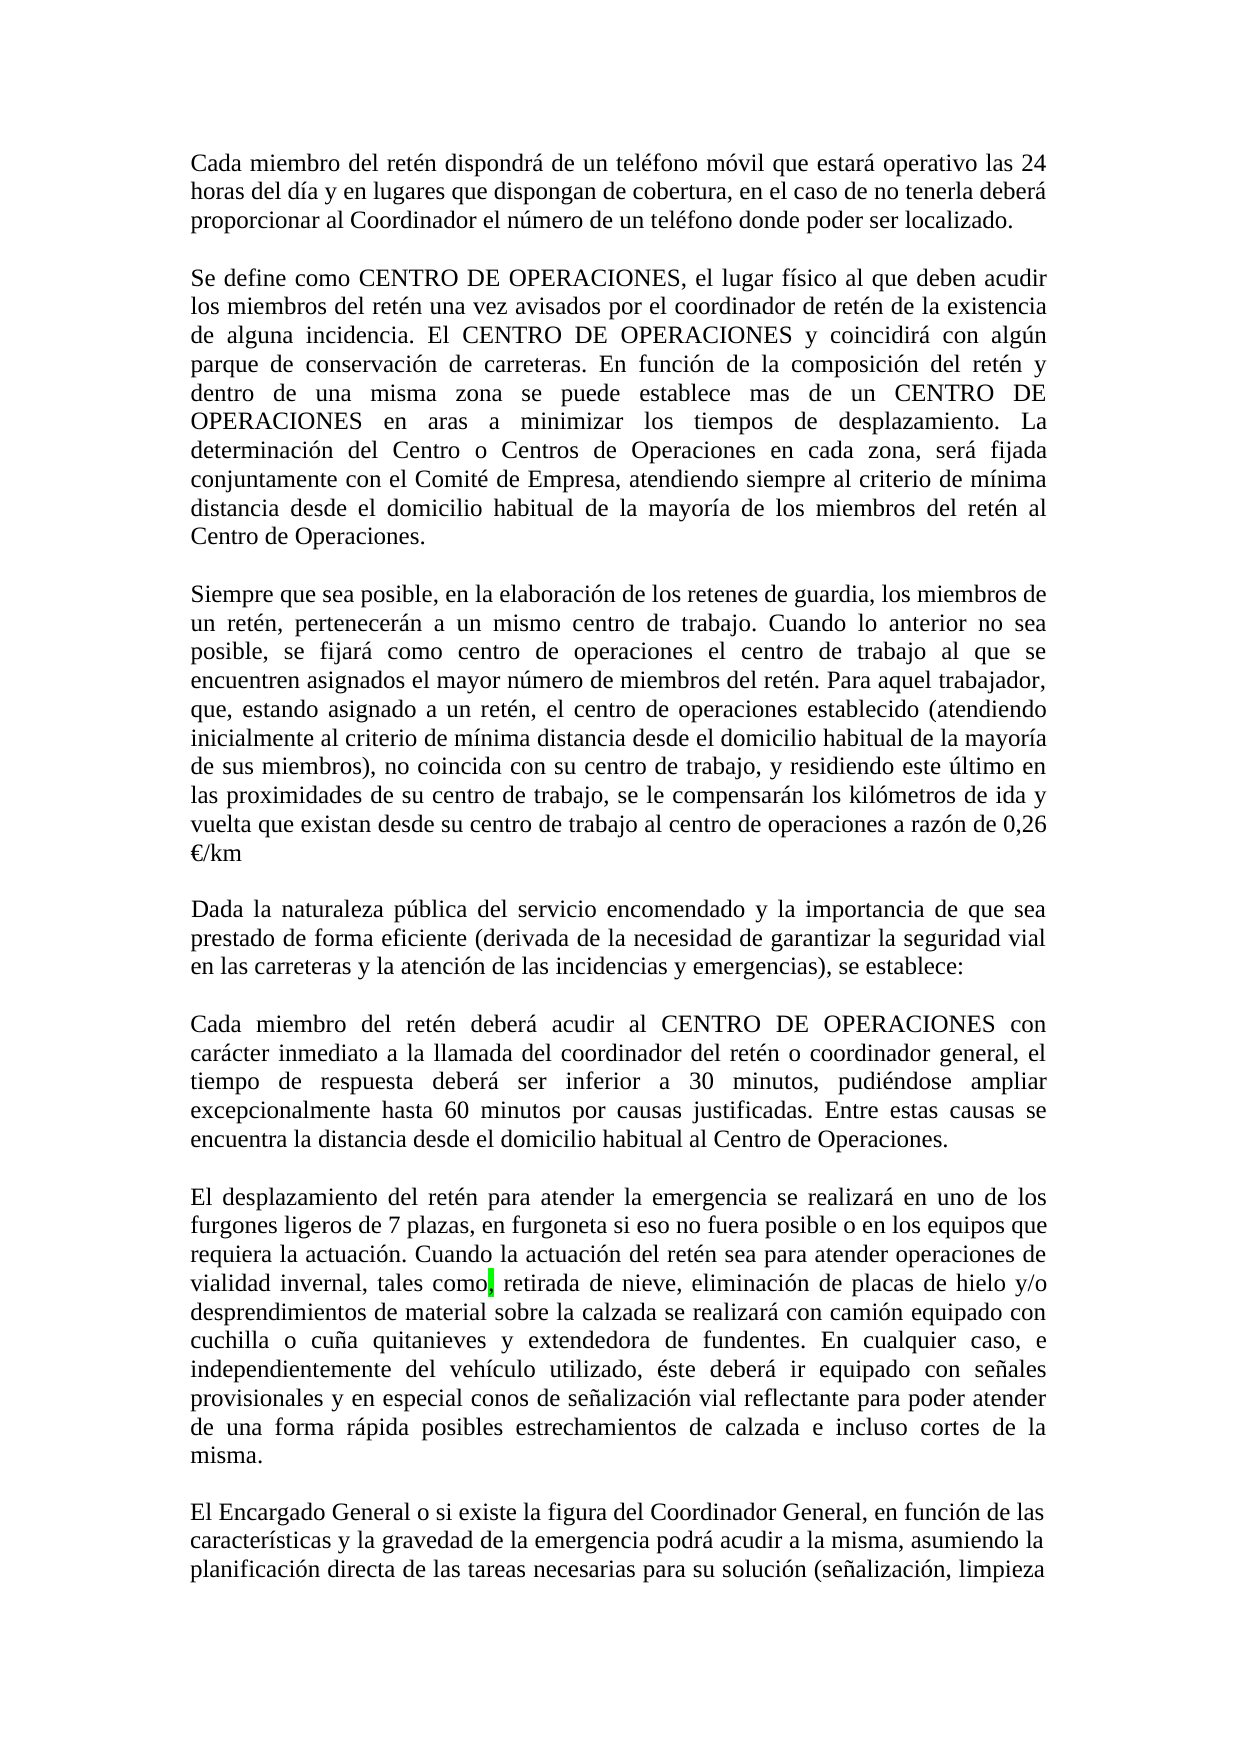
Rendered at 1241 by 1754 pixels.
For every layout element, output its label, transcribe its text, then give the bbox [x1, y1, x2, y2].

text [190, 1498, 1046, 1582]
text Cada miembro del retén deberá acudir al CENTRO DE OPERACIONES con carácter inmediato a la llamada del coordinador del retén o coordinador general, el tiempo de respuesta deberá ser inferior a 30 minutos, pudiéndose ampliar excepcionalmente hasta 60 minutos por causas justificadas. Entre estas causas se encuentra la distancia desde el domicilio habitual al Centro de Operaciones. [190, 1009, 1048, 1153]
text Cada miembro del retén dispondrá de un teléfono móvil que estará operativo las 24 horas del día y en lugares que dispongan de cobertura, en el caso de no tenerla deberá proporcionar al Coordinador el número de un teléfono donde poder ser localizado. [190, 148, 1048, 234]
text Siempre que sea posible, en la elaboración de los retenes de guardia, los miembros de un retén, pertenecerán a un mismo centro de trabajo. Cuando lo anterior no sea posible, se fijará como centro de operaciones el centro de trabajo al que se encuentren asignados el mayor número de miembros del retén. Para aquel trabajador, que, estando asignado a un retén, el centro de operaciones establecido (atendiendo inicialmente al criterio de mínima distancia desde el domicilio habitual de la mayoría de sus miembros), no coincida con su centro de trabajo, y residiendo este último en las proximidades de su centro de trabajo, se le compensarán los kilómetros de ida y vuelta que existan desde su centro de trabajo al centro de operaciones a razón de 0,26 €/km [190, 579, 1048, 866]
text Dada la naturaleza pública del servicio encomendado y la importancia de que sea prestado de forma eficiente (derivada de la necesidad de garantizar la seguridad vial en las carreteras y la atención de las incidencias y emergencias), se establece: [190, 895, 1047, 980]
text Se define como CENTRO DE OPERACIONES, el lugar físico al que deben acudir los miembros del retén una vez avisados por el coordinador de retén de la existencia de alguna incidencia. El CENTRO DE OPERACIONES y coincidirá con algún parque de conservación de carreteras. En función de la composición del retén y dentro de una misma zona se puede establece mas de un CENTRO DE OPERACIONES en aras a minimizar los tiempos de desplazamiento. La determinación del Centro o Centros de Operaciones en cada zona, será fijada conjuntamente con el Comité de Empresa, atendiendo siempre al criterio de mínima distancia desde el domicilio habitual de la mayoría de los miembros del retén al Centro de Operaciones. [190, 263, 1048, 550]
text El desplazamiento del retén para atender la emergencia se realizará en uno de los furgones ligeros de 7 plazas, en furgoneta si eso no fuera posible o en los equipos que requiera la actuación. Cuando la actuación del retén sea para atender operaciones de vialidad invernal, tales como, retirada de nieve, eliminación de placas de hielo y/o desprendimientos de material sobre la calzada se realizará con camión equipado con cuchilla o cuña quitanieves y extendedora de fundentes. En cualquier caso, e independientemente del vehículo utilizado, éste deberá ir equipado con señales provisionales y en especial conos de señalización vial reflectante para poder atender de una forma rápida posibles estrechamientos de calzada e incluso cortes de la misma. [190, 1182, 1048, 1469]
